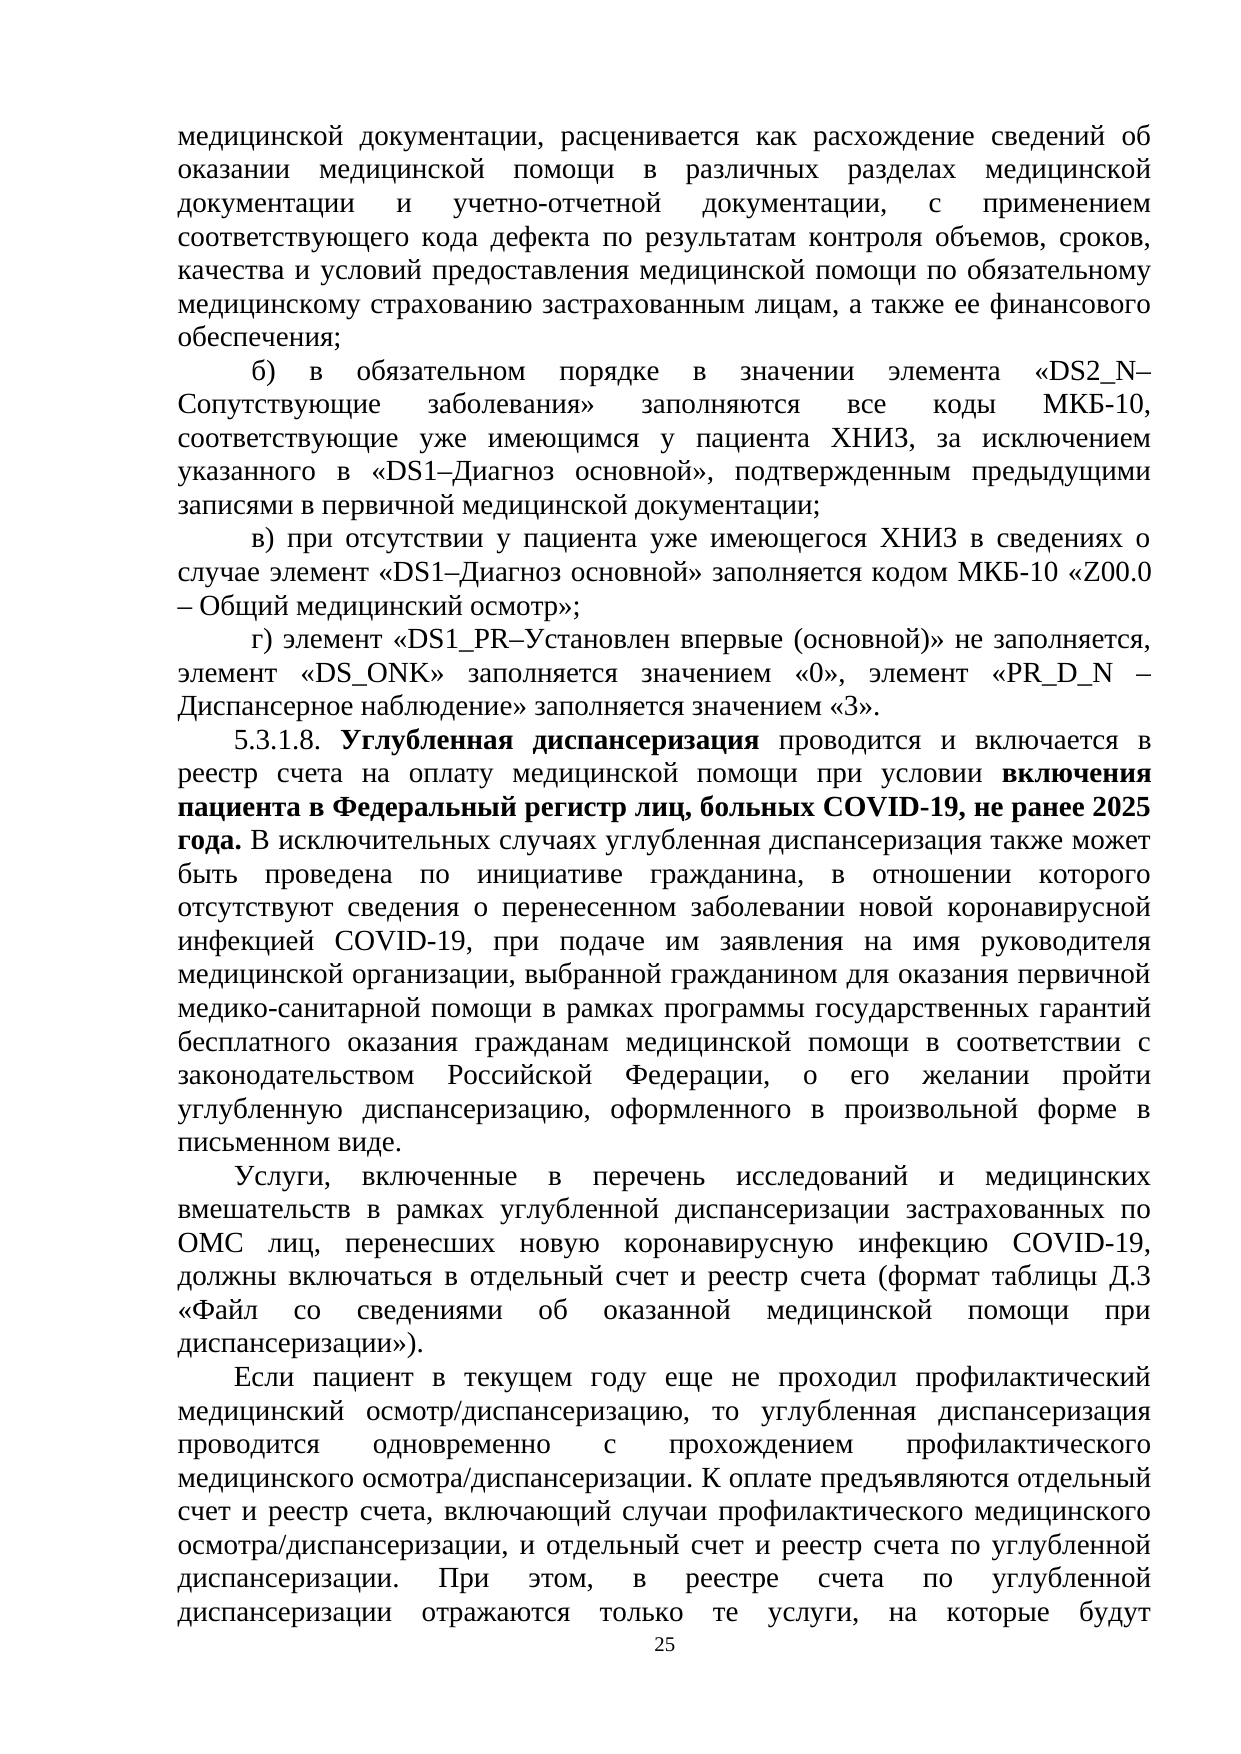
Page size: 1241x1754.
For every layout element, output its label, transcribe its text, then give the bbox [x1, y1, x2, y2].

text в) при отсутствии у пациента уже имеющегося ХНИЗ в сведениях о случае элемент «DS1–Диагноз основной» заполняется кодом МКБ-10 «Z00.0 – Общий медицинский осмотр»; [177, 521, 1152, 621]
text б) в обязательном порядке в значении элемента «DS2_N–Сопутствующие заболевания» заполняются все коды МКБ-10, соответствующие уже имеющимся у пациента ХНИЗ, за исключением указанного в «DS1–Диагноз основной», подтвержденным предыдущими записями в первичной медицинской документации; [177, 353, 1152, 521]
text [177, 1359, 1152, 1627]
text 5.3.1.8. Углубленная диспансеризация проводится и включается в реестр счета на оплату медицинской помощи при условии включения пациента в Федеральный регистр лиц, больных COVID-19, не ранее 2025 года. В исключительных случаях углубленная диспансеризация также может быть проведена по инициативе гражданина, в отношении которого отсутствуют сведения о перенесенном заболевании новой коронавирусной инфекцией COVID-19, при подаче им заявления на имя руководителя медицинской организации, выбранной гражданином для оказания первичной медико-санитарной помощи в рамках программы государственных гарантий бесплатного оказания гражданам медицинской помощи в соответствии с законодательством Российской Федерации, о его желании пройти углубленную диспансеризацию, оформленного в произвольной форме в письменном виде. [177, 722, 1152, 1158]
text Услуги, включенные в перечень исследований и медицинских вмешательств в рамках углубленной диспансеризации застрахованных по ОМС лиц, перенесших новую коронавирусную инфекцию COVID-19, должны включаться в отдельный счет и реестр счета (формат таблицы Д.3 «Файл со сведениями об оказанной медицинской помощи при диспансеризации»). [177, 1158, 1152, 1359]
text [177, 118, 1152, 353]
text г) элемент «DS1_PR–Установлен впервые (основной)» не заполняется, элемент «DS_ONK» заполняется значением «0», элемент «PR_D_N –Диспансерное наблюдение» заполняется значением «3». [177, 621, 1152, 722]
